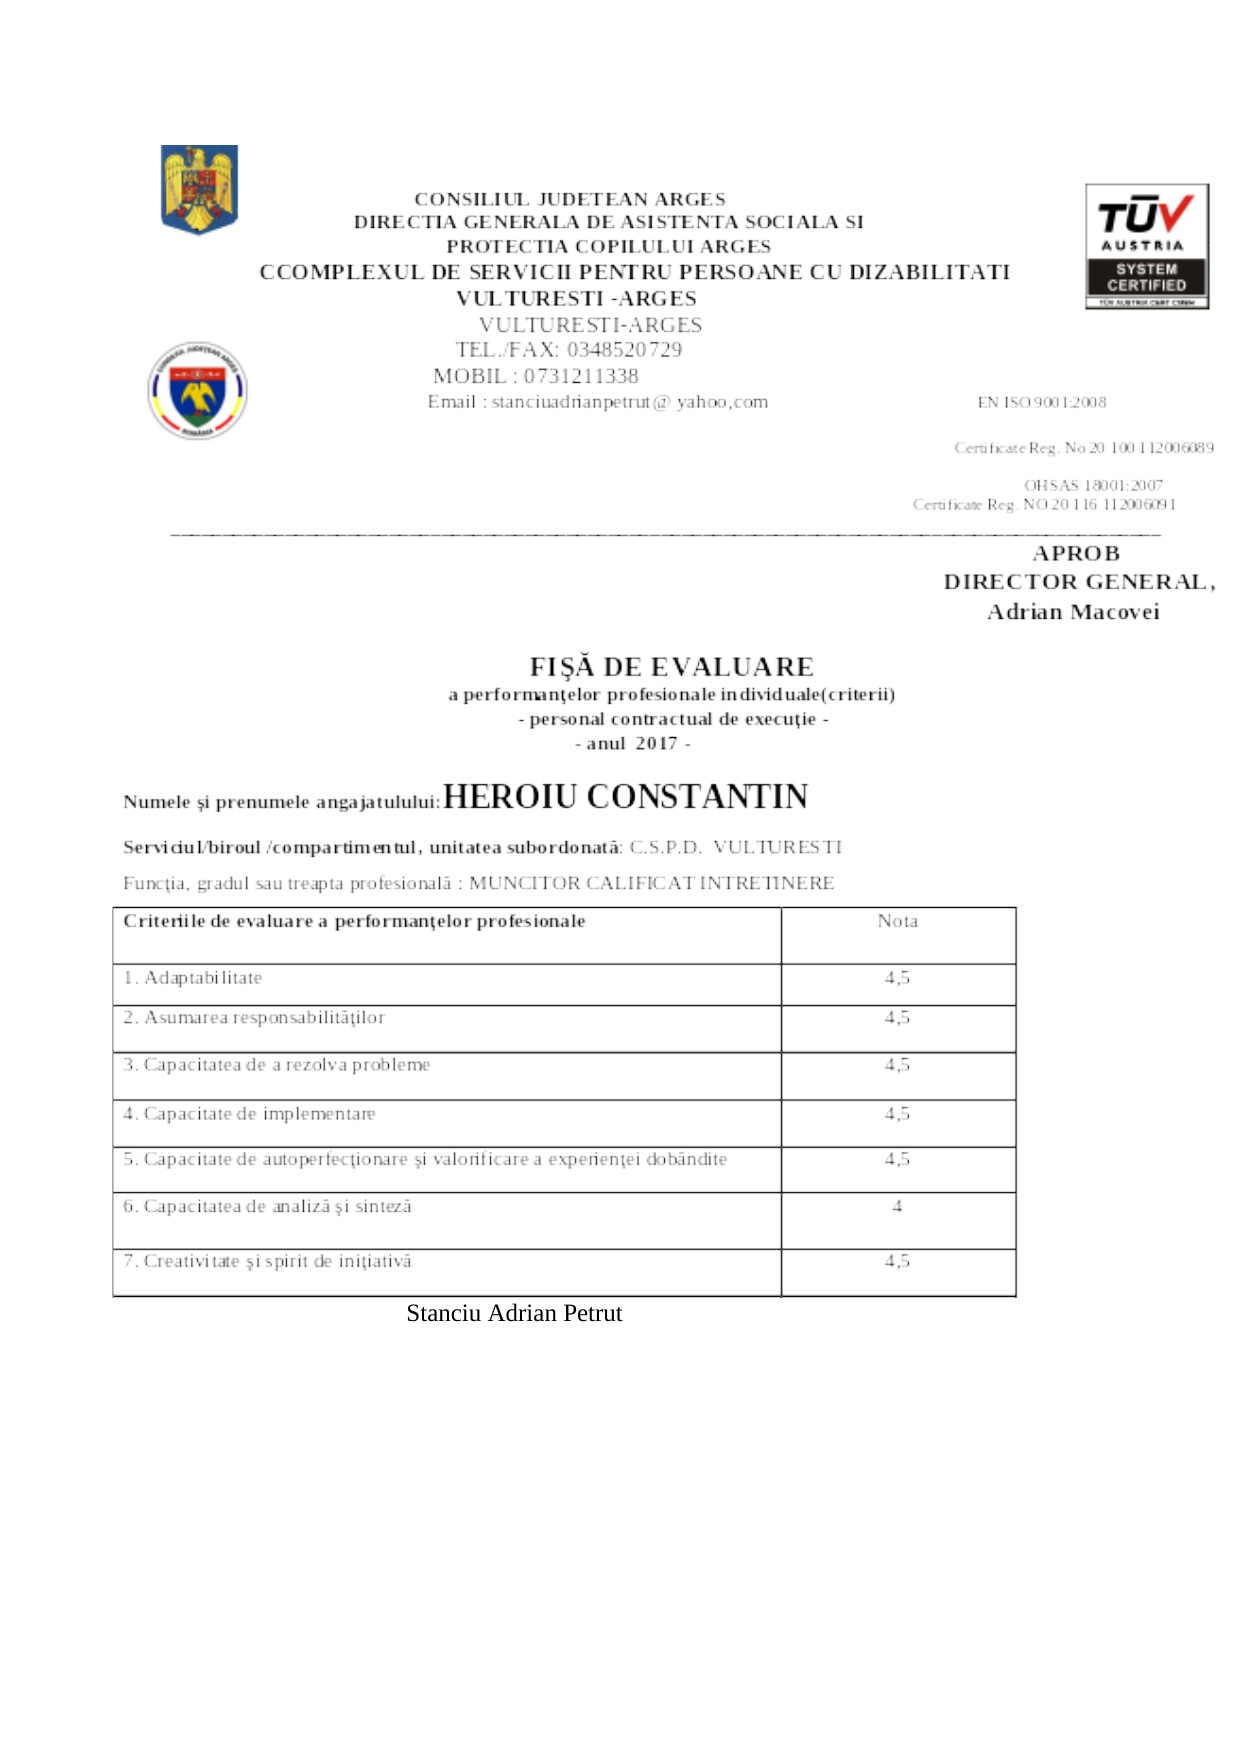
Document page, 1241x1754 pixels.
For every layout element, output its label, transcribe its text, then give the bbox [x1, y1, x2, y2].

text Stanciu Adrian Petrut [112, 1298, 1128, 1327]
